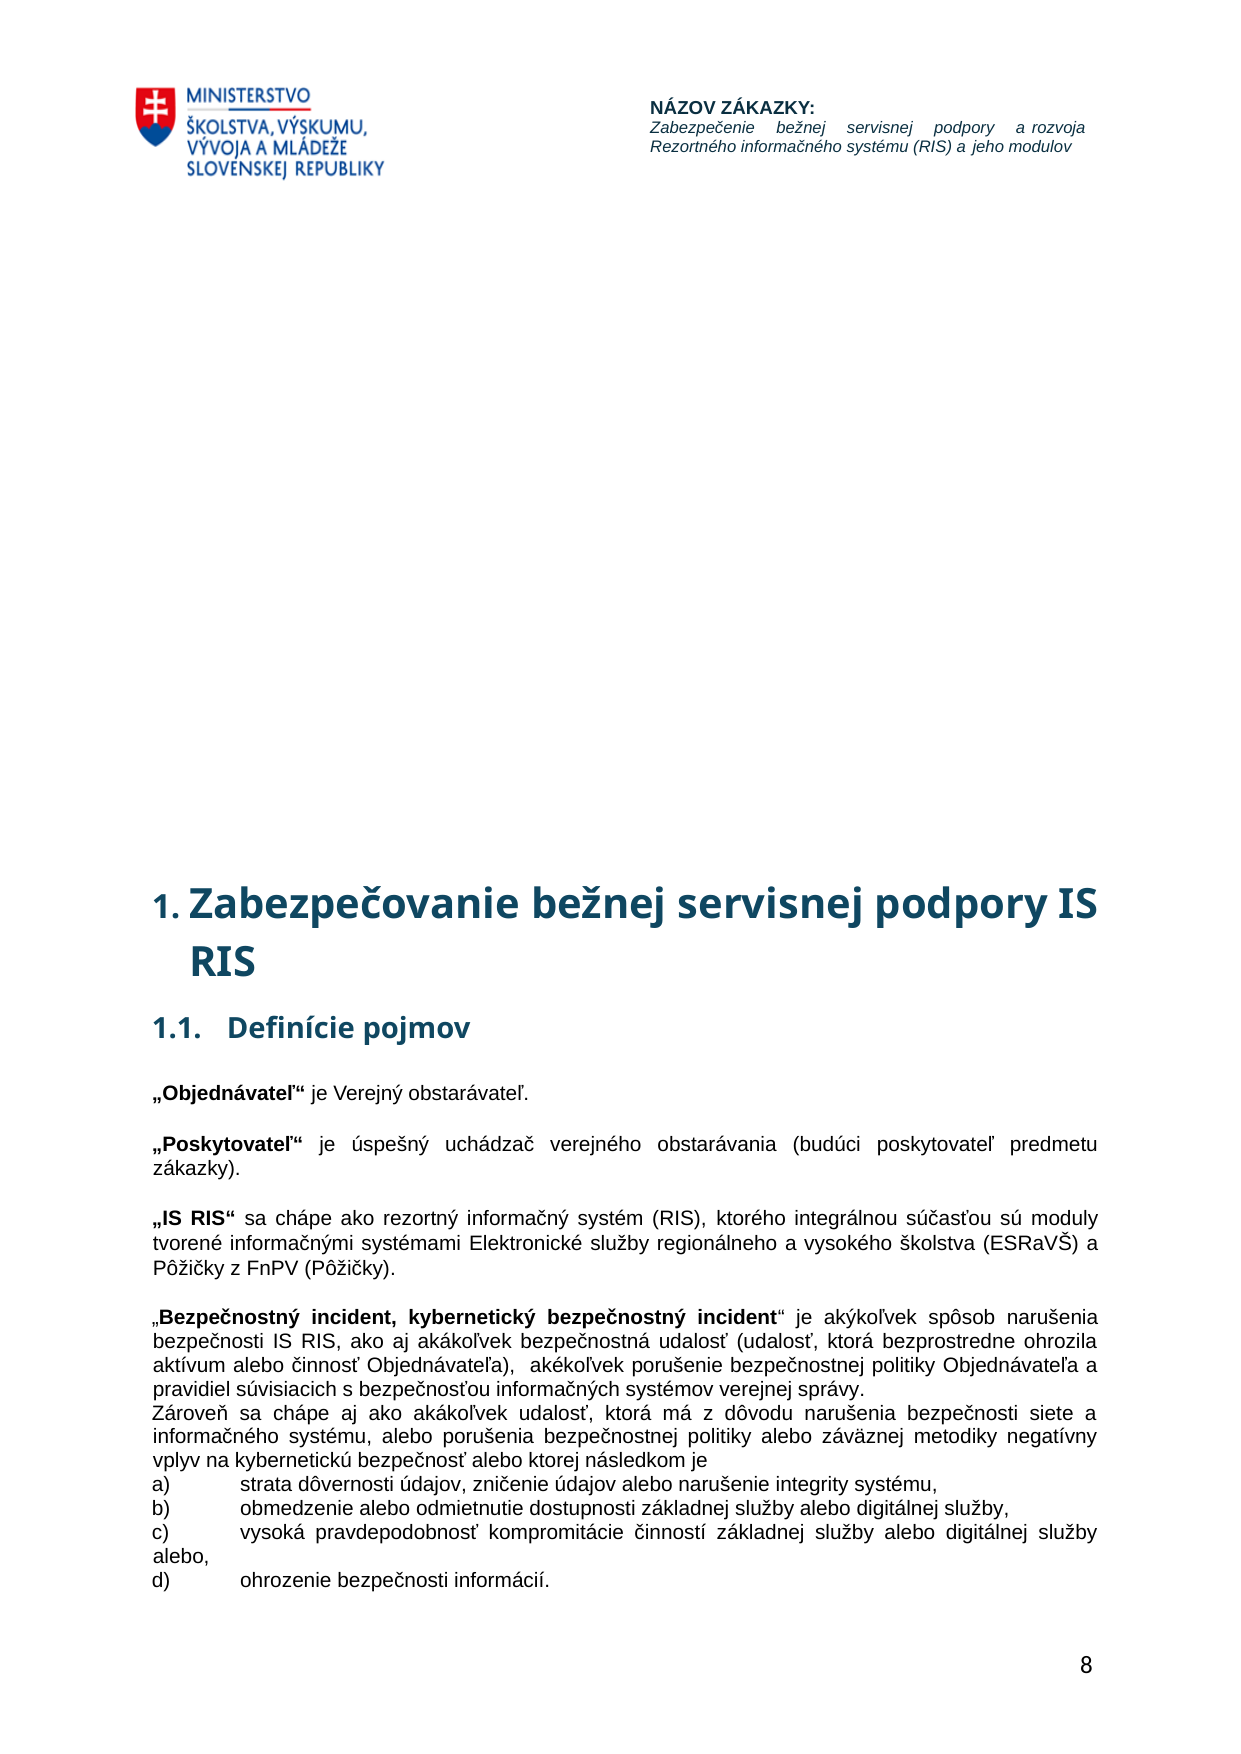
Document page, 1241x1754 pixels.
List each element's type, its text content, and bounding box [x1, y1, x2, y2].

picture [133, 75, 395, 190]
subtitle Definície pojmov [152, 1007, 1099, 1047]
text „Bezpečnostný incident, kybernetický bezpečnostný incident“ je akýkoľvek spôsob narušenia bezpečnosti IS RIS, ako aj akákoľvek bezpečnostná udalosť (udalosť, ktorá bezprostredne ohrozila aktívum alebo činnosť Objednávateľa), akékoľvek porušenie bezpečnostnej politiky Objednávateľa a pravidiel súvisiacich s bezpečnosťou informačných systémov verejnej správy. [152, 1304, 1099, 1400]
text b) obmedzenie alebo odmietnutie dostupnosti základnej služby alebo digitálnej služby, [152, 1496, 1099, 1520]
text „IS RIS“ sa chápe ako rezortný informačný systém (RIS), ktorého integrálnou súčasťou sú moduly tvorené informačnými systémami Elektronické služby regionálneho a vysokého školstva (ESRaVŠ) a Pôžičky z FnPV (Pôžičky). [152, 1206, 1099, 1279]
text „Poskytovateľ“ je úspešný uchádzač verejného obstarávania (budúci poskytovateľ predmetu zákazky). [152, 1131, 1099, 1180]
text „Objednávateľ“ je Verejný obstarávateľ. [152, 1081, 1099, 1105]
text Zároveň sa chápe aj ako akákoľvek udalosť, ktorá má z dôvodu narušenia bezpečnosti siete a informačného systému, alebo porušenia bezpečnostnej politiky alebo záväznej metodiky negatívny vplyv na kybernetickú bezpečnosť alebo ktorej následkom je [152, 1400, 1099, 1472]
text d) ohrozenie bezpečnosti informácií. [152, 1568, 1099, 1592]
subtitle Zabezpečovanie bežnej servisnej podpory IS RIS [152, 873, 1099, 989]
text a) strata dôvernosti údajov, zničenie údajov alebo narušenie integrity systému, [152, 1472, 1099, 1496]
text c) vysoká pravdepodobnosť kompromitácie činností základnej služby alebo digitálnej služby alebo, [152, 1520, 1099, 1568]
